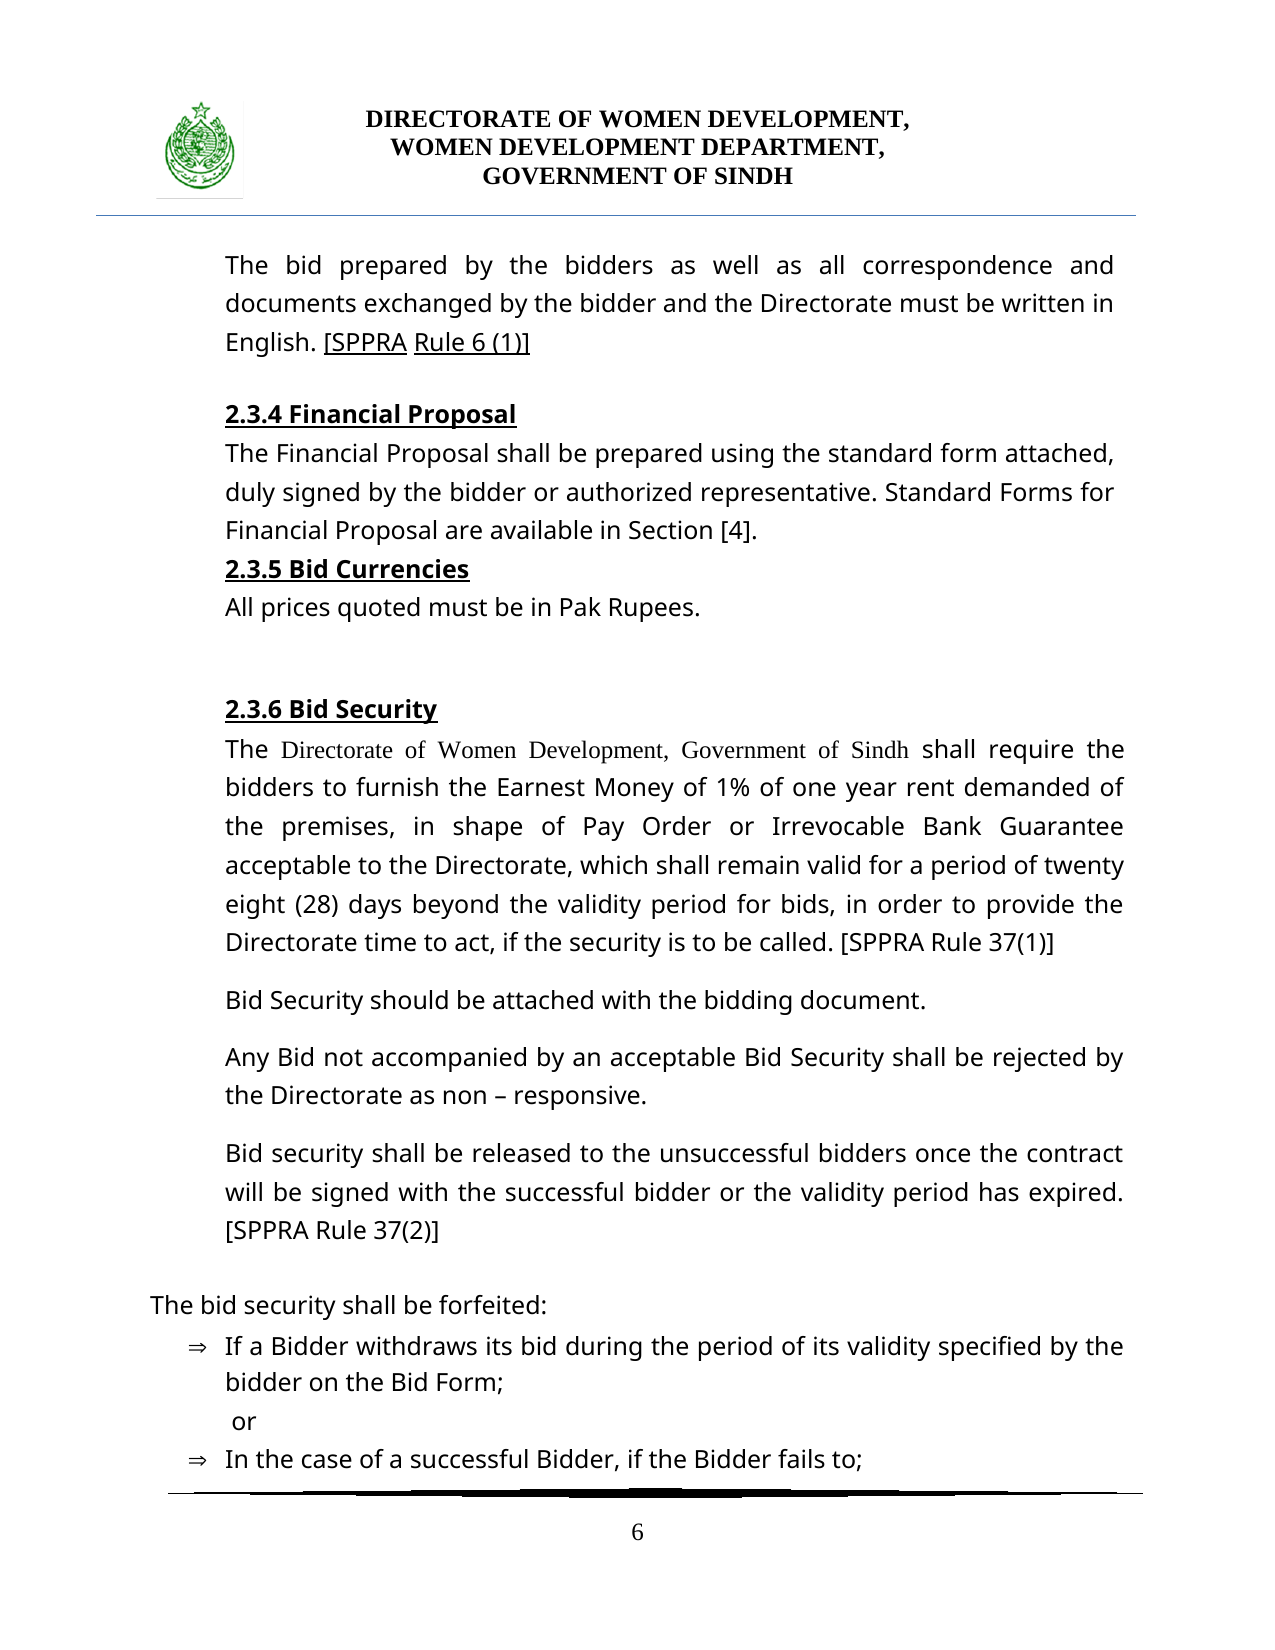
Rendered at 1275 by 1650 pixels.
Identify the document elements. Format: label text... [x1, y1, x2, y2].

picture [156, 101, 244, 199]
text or [231, 1403, 1125, 1438]
text Bid security shall be released to the unsuccessful bidders once the contract will be signed with the successful bidder or the validity period has expired. [SPPRA Rule 37(2)] [225, 1136, 1125, 1247]
text The Directorate of Women Development, Government of Sindh shall require the bidders to furnish the Earnest Money of 1% of one year rent demanded of the premises, in shape of Pay Order or Irrevocable Bank Guarantee acceptable to the Directorate, which shall remain valid for a period of twenty eight (28) days beyond the validity period for bids, in order to provide the Directorate time to act, if the security is to be called. [SPPRA Rule 37(1)] [225, 731, 1125, 959]
text 2.3.4 Financial Proposal [225, 397, 1116, 431]
text The Financial Proposal shall be prepared using the standard form attached, duly signed by the bidder or authorized representative. Standard Forms for Financial Proposal are available in Section [4]. [225, 436, 1116, 547]
list In the case of a successful Bidder, if the Bidder fails to; [187, 1442, 1125, 1476]
text All prices quoted must be in Pak Rupees. [150, 590, 1116, 624]
text Bid Security should be attached with the bidding document. [225, 982, 1125, 1016]
text The bid security shall be forfeited: [150, 1287, 1125, 1321]
text The bid prepared by the bidders as well as all correspondence and documents exchanged by the bidder and the Directorate must be written in English. [SPPRA Rule 6 (1)] [225, 247, 1116, 358]
text 2.3.6 Bid Security [225, 692, 1125, 726]
list If a Bidder withdraws its bid during the period of its validity specified by the bidder on the Bid Form; [187, 1328, 1125, 1399]
text Any Bid not accompanied by an acceptable Bid Security shall be rejected by the Directorate as non – responsive. [225, 1040, 1125, 1112]
text 2.3.5 Bid Currencies [150, 551, 1116, 586]
